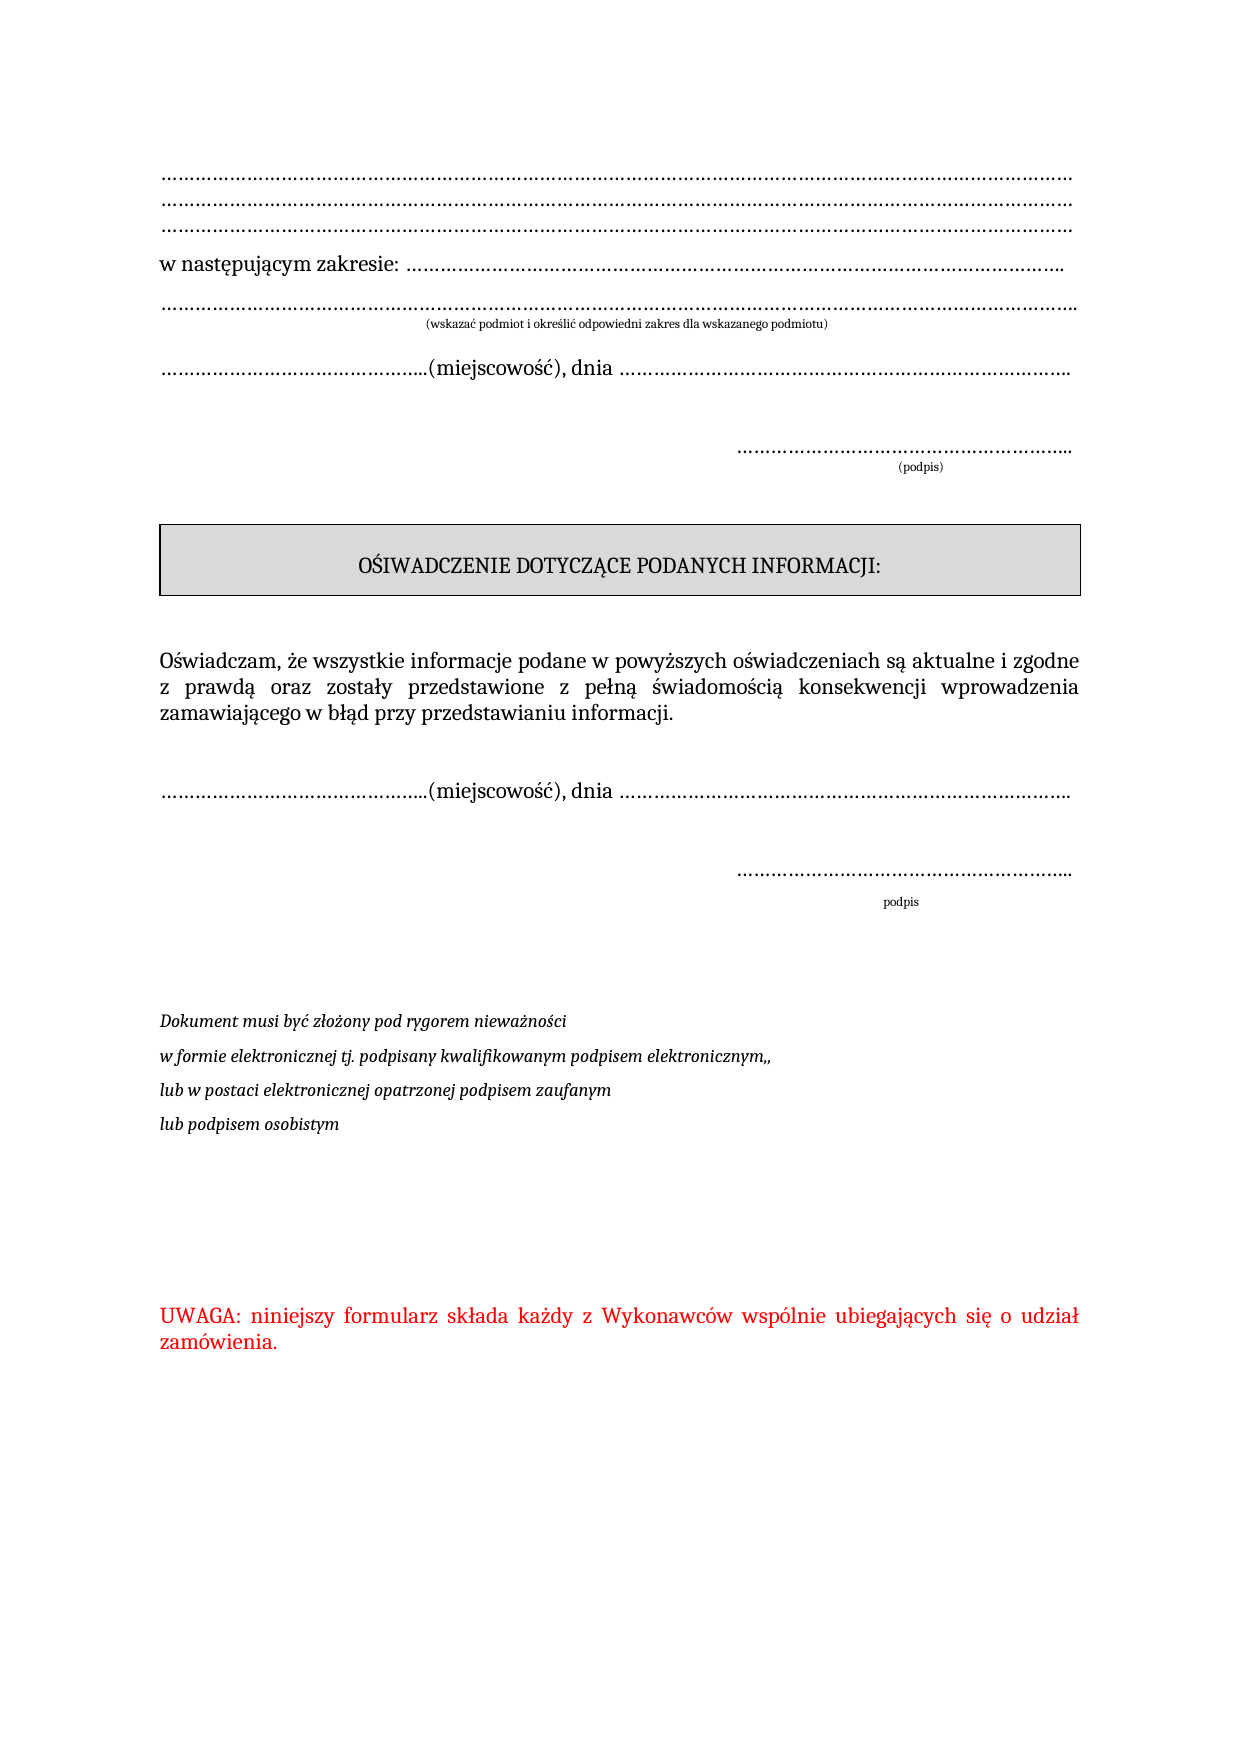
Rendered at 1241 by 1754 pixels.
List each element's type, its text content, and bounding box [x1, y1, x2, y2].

text Dokument musi być złożony pod rygorem nieważności [159, 1011, 978, 1033]
text ………………………………………………….. [735, 433, 1081, 459]
text ……………………………………………………………………………………………………………………………………………………………………………………………………………………………………………………………………………………………………………………………………………………………………………………………………………………………………… [159, 159, 1081, 238]
text ……………………………………………………………………………………………………………………………………………. [159, 290, 1081, 316]
text (wskazać podmiot i określić odpowiedni zakres dla wskazanego podmiotu) [425, 316, 1081, 343]
text w następującym zakresie: ……………………………………………………………………………………………………. [159, 251, 1081, 277]
text ………………………………………………….. [735, 856, 1081, 882]
text w formie elektronicznej tj. podpisany kwalifikowanym podpisem elektronicznym,, [159, 1045, 978, 1067]
text ………………………………………..(miejscowość), dnia ……………………………………………………………………. [159, 778, 1081, 804]
text lub w postaci elektronicznej opatrzonej podpisem zaufanym [159, 1079, 978, 1101]
text (podpis) [898, 459, 1081, 486]
text lub podpisem osobistym [159, 1113, 978, 1135]
table_header OŚIWADCZENIE DOTYCZĄCE PODANYCH INFORMACJI: [161, 525, 1080, 595]
text ………………………………………..(miejscowość), dnia ……………………………………………………………………. [159, 355, 1081, 381]
text Oświadczam, że wszystkie informacje podane w powyższych oświadczeniach są aktualne i zgodne z prawdą oraz zostały przedstawione z pełną świadomością konsekwencji wprowadzenia zamawiającego w błąd przy przedstawianiu informacji. [159, 647, 1081, 727]
text UWAGA: niniejszy formularz składa każdy z Wykonawców wspólnie ubiegających się o udział zamówienia. [159, 1303, 1081, 1355]
text podpis [883, 894, 1081, 921]
